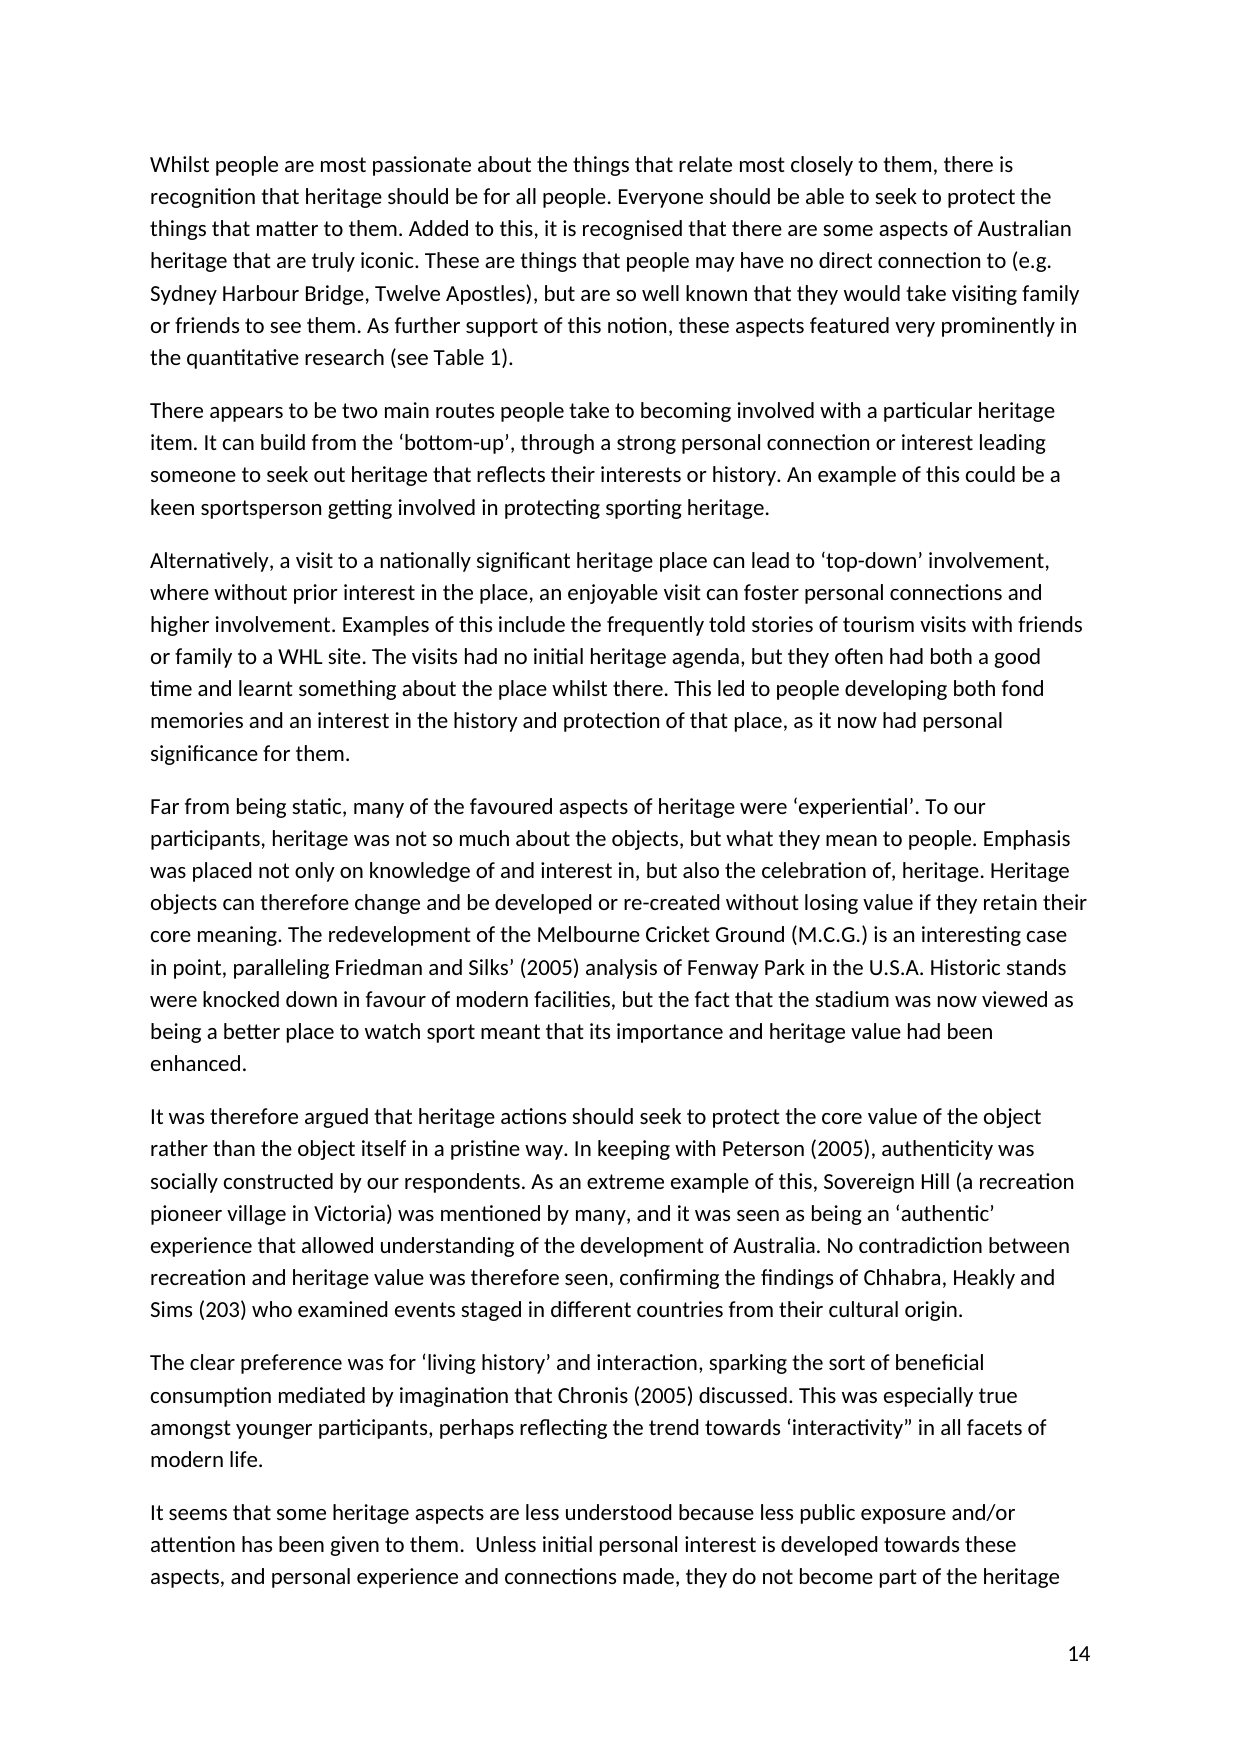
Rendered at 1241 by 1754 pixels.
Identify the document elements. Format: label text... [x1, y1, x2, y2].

text Alternatively, a visit to a nationally significant heritage place can lead to ‘top-down’ involvement, where without prior interest in the place, an enjoyable visit can foster personal connections and higher involvement. Examples of this include the frequently told stories of tourism visits with friends or family to a WHL site. The visits had no initial heritage agenda, but they often had both a good time and learnt something about the place whilst there. This led to people developing both fond memories and an interest in the history and protection of that place, as it now had personal significance for them. [150, 546, 1090, 767]
text There appears to be two main routes people take to becoming involved with a particular heritage item. It can build from the ‘bottom-up’, through a strong personal connection or interest leading someone to seek out heritage that reflects their interests or history. An example of this could be a keen sportsperson getting involved in protecting sporting heritage. [150, 396, 1090, 521]
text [150, 1498, 1090, 1591]
text The clear preference was for ‘living history’ and interaction, sparking the sort of beneficial consumption mediated by imagination that Chronis (2005) discussed. This was especially true amongst younger participants, perhaps reflecting the trend towards ‘interactivity” in all facets of modern life. [150, 1348, 1090, 1473]
text Far from being static, many of the favoured aspects of heritage were ‘experiential’. To our participants, heritage was not so much about the objects, but what they mean to people. Emphasis was placed not only on knowledge of and interest in, but also the celebration of, heritage. Heritage objects can therefore change and be developed or re-created without losing value if they retain their core meaning. The redevelopment of the Melbourne Cricket Ground (M.C.G.) is an interesting case in point, paralleling Friedman and Silks’ (2005) analysis of Fenway Park in the U.S.A. Historic stands were knocked down in favour of modern facilities, but the fact that the stadium was now viewed as being a better place to watch sport meant that its importance and heritage value had been enhanced. [150, 792, 1090, 1077]
text It was therefore argued that heritage actions should seek to protect the core value of the object rather than the object itself in a pristine way. In keeping with Peterson (2005), authenticity was socially constructed by our respondents. As an extreme example of this, Sovereign Hill (a recreation pioneer village in Victoria) was mentioned by many, and it was seen as being an ‘authentic’ experience that allowed understanding of the development of Australia. No contradiction between recreation and heritage value was therefore seen, confirming the findings of Chhabra, Heakly and Sims (203) who examined events staged in different countries from their cultural origin. [150, 1102, 1090, 1323]
text Whilst people are most passionate about the things that relate most closely to them, there is recognition that heritage should be for all people. Everyone should be able to seek to protect the things that matter to them. Added to this, it is recognised that there are some aspects of Australian heritage that are truly iconic. These are things that people may have no direct connection to (e.g. Sydney Harbour Bridge, Twelve Apostles), but are so well known that they would take visiting family or friends to see them. As further support of this notion, these aspects featured very prominently in the quantitative research (see Table 1). [150, 150, 1090, 371]
